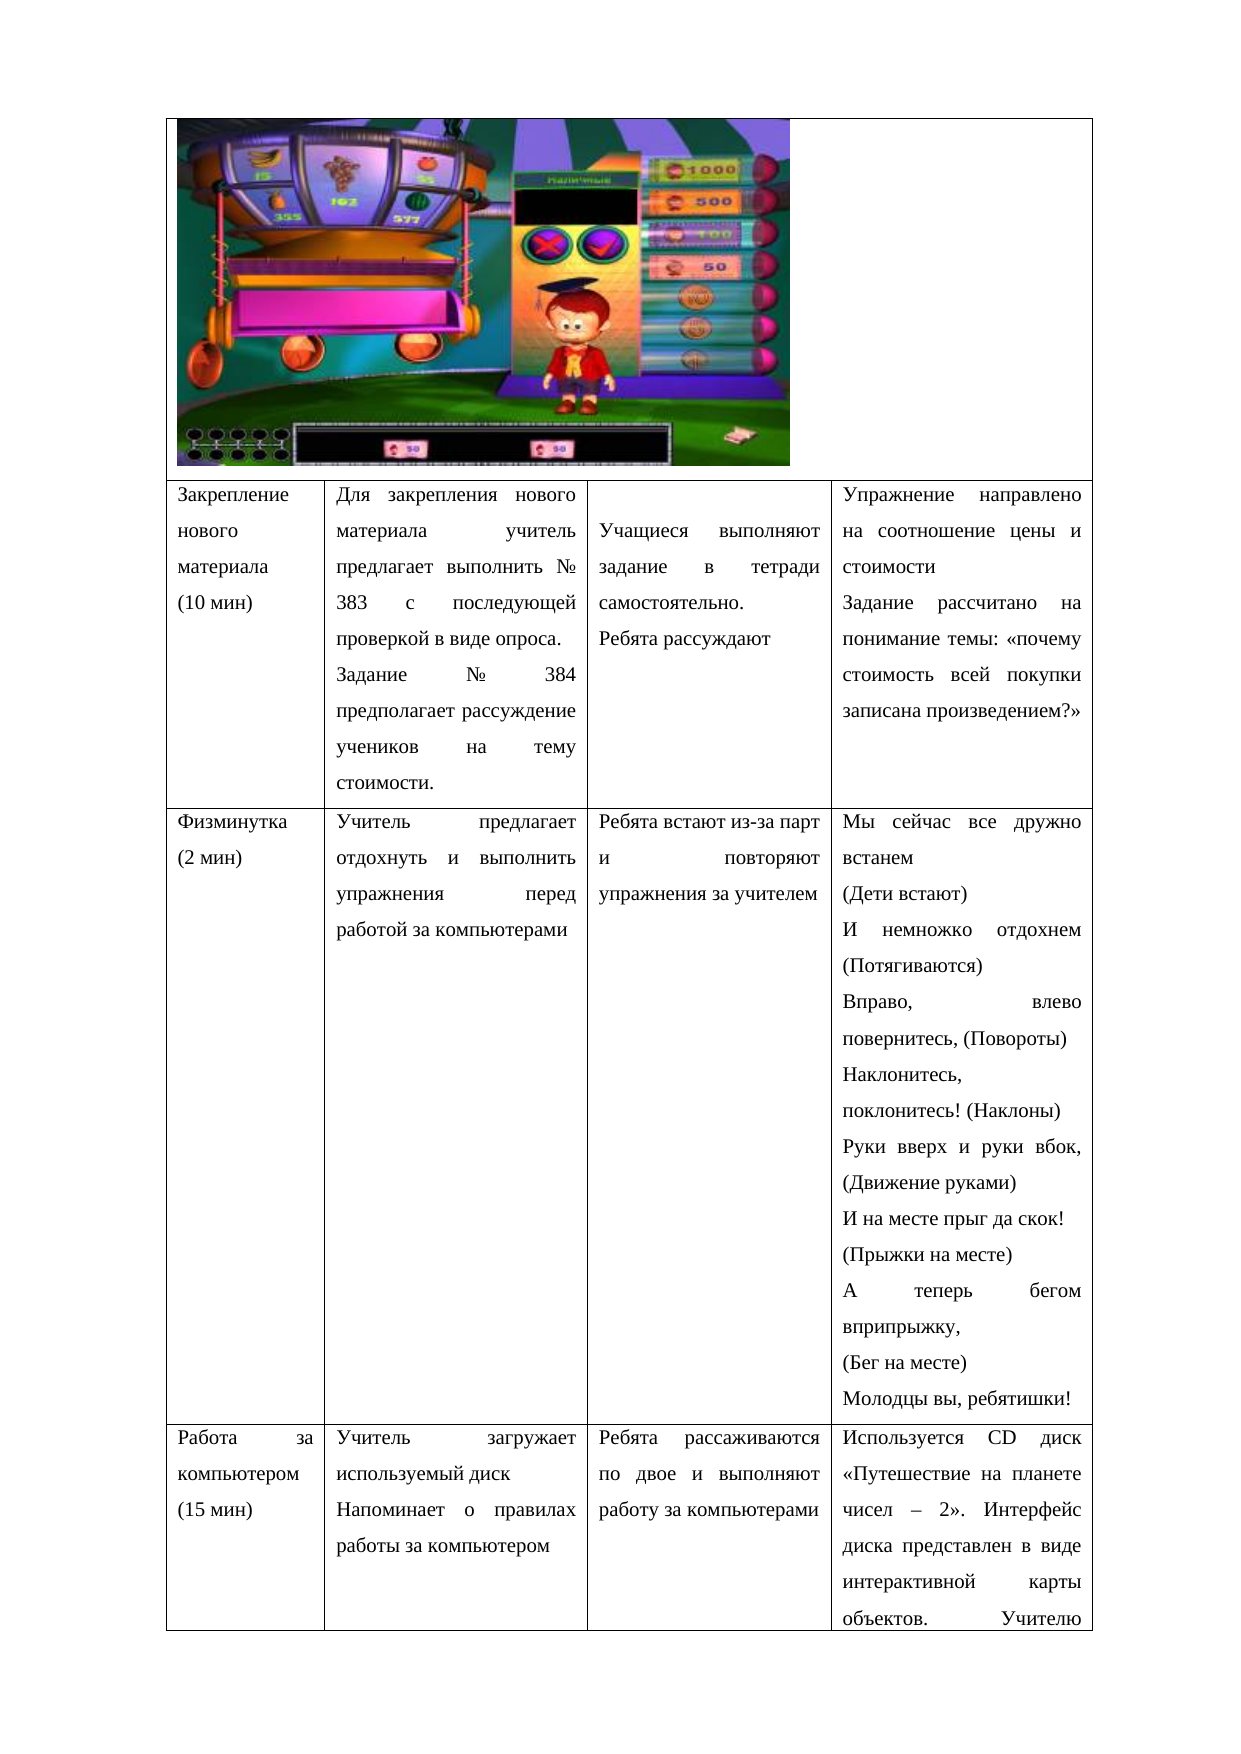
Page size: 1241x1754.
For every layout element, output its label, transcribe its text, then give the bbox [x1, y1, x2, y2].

picture [177, 119, 790, 466]
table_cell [167, 1425, 324, 1629]
table_cell Для закрепления нового материала учитель предлагает выполнить № 383 с последующей проверкой в виде опроса. Задание № 384 предполагает рассуждение учеников на тему стоимости. [325, 481, 587, 808]
table_cell Упражнение направлено на соотношение цены и стоимости Задание рассчитано на понимание темы: «почему стоимость всей покупки записана произведением?» [832, 481, 1092, 808]
table_cell Ребята встают из-за парт и повторяют упражнения за учителем [588, 809, 831, 1424]
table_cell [588, 1425, 831, 1629]
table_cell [325, 1425, 587, 1629]
table_cell Учащиеся выполняют задание в тетради самостоятельно. Ребята рассуждают [588, 481, 831, 808]
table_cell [832, 1425, 1092, 1629]
table_cell Закрепление нового материала (10 мин) [167, 481, 324, 808]
table_cell Физминутка (2 мин) [167, 809, 324, 1424]
table_cell Учитель предлагает отдохнуть и выполнить упражнения перед работой за компьютерами [325, 809, 587, 1424]
table_cell [167, 119, 1092, 480]
table_cell Мы сейчас все дружно встанем (Дети встают) И немножко отдохнем (Потягиваются) Вправо, влево повернитесь, (Повороты) Наклонитесь, поклонитесь! (Наклоны) Руки вверх и руки вбок, (Движение руками) И на месте прыг да скок! (Прыжки на месте) А теперь бегом вприпрыжку, (Бег на месте) Молодцы вы, ребятишки! [832, 809, 1092, 1424]
